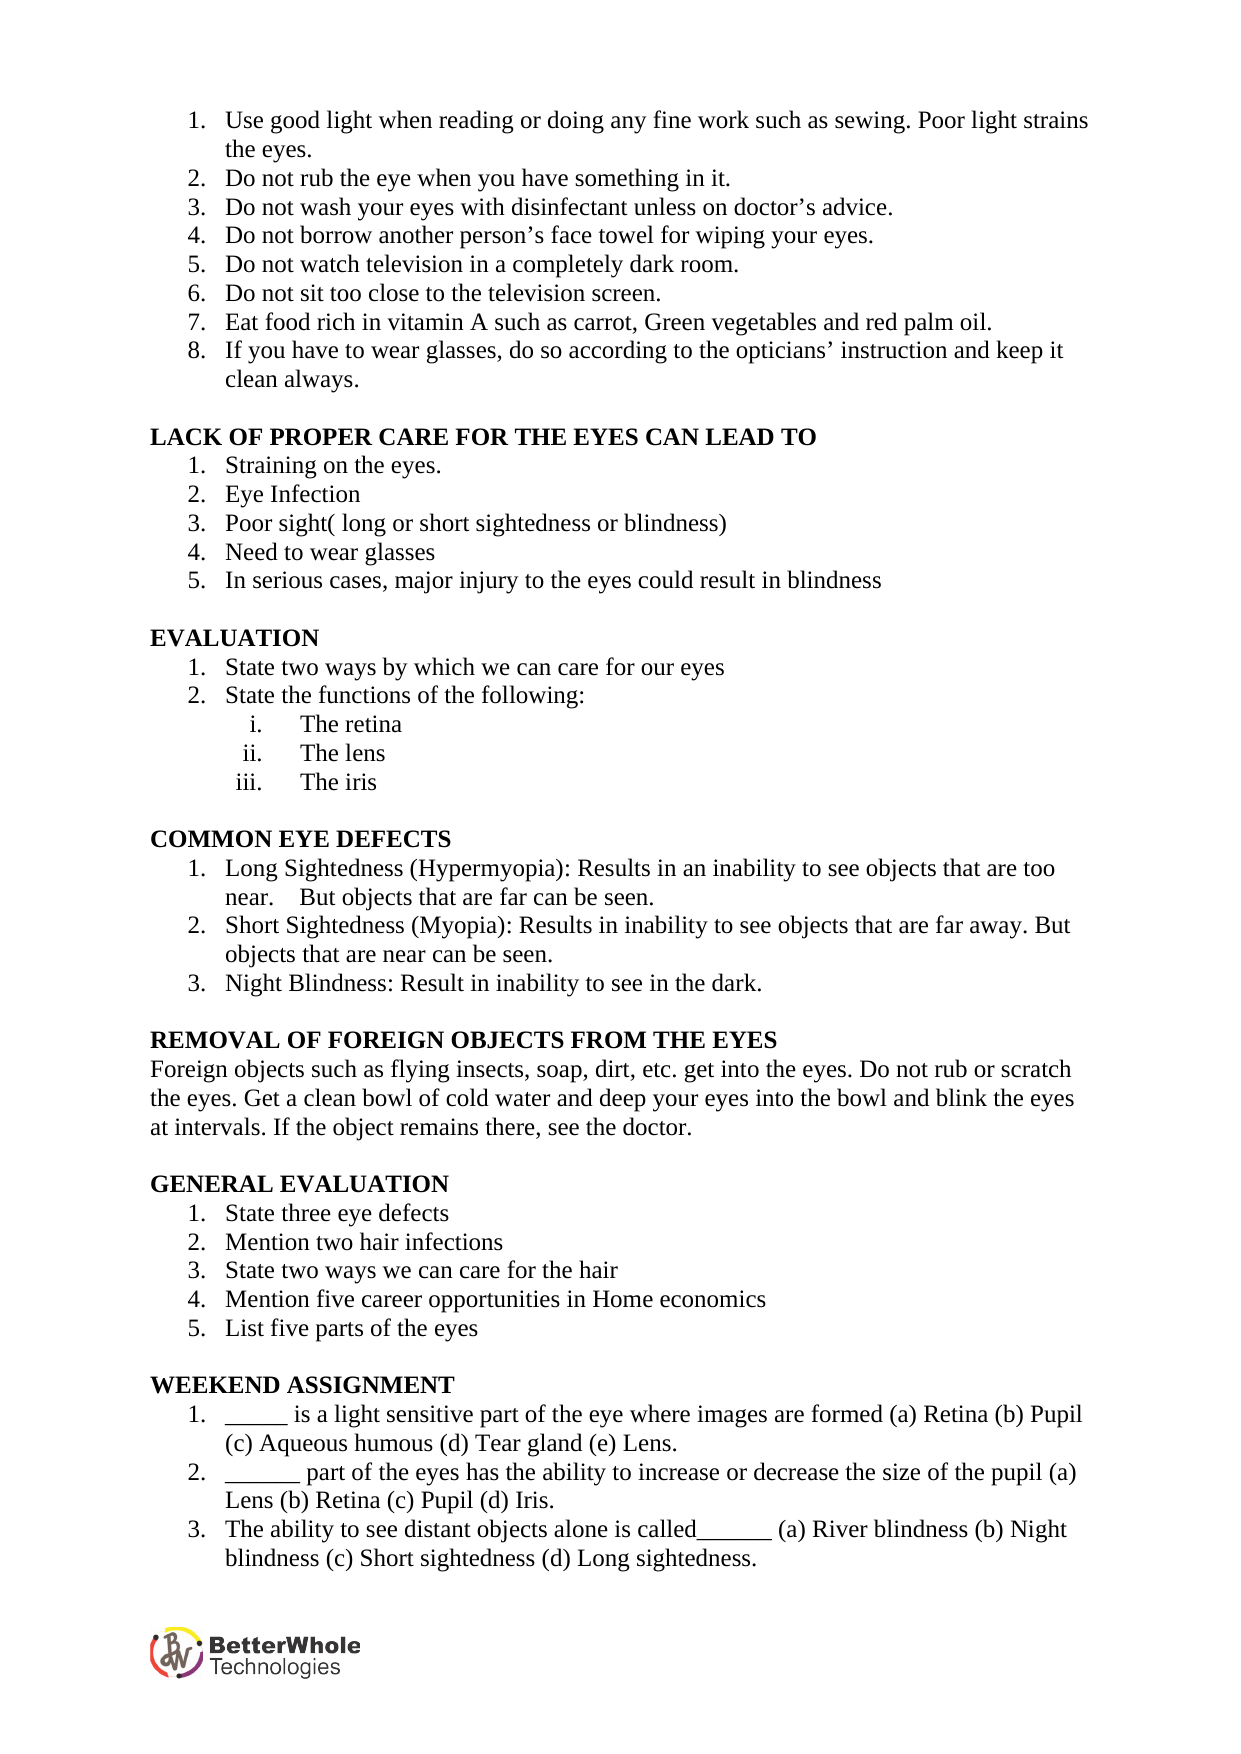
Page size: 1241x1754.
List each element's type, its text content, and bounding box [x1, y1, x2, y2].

text LACK OF PROPER CARE FOR THE EYES CAN LEAD TO [150, 422, 1090, 451]
list The retina [262, 709, 1090, 738]
list Short Sightedness (Myopia): Results in inability to see objects that are far away. But objects that are near can be seen. [187, 911, 1090, 968]
text REMOVAL OF FOREIGN OBJECTS FROM THE EYES [150, 1026, 1090, 1054]
list Mention two hair infections [187, 1227, 1090, 1256]
text Foreign objects such as flying insects, soap, dirt, etc. get into the eyes. Do not rub or scratch the eyes. Get a clean bowl of cold water and deep your eyes into the bowl and blink the eyes at intervals. If the object remains there, see the doctor. [150, 1054, 1090, 1141]
list State the functions of the following: [187, 681, 1090, 709]
list Eat food rich in vitamin A such as carrot, Green vegetables and red palm oil. [187, 307, 1090, 336]
list List five parts of the eyes [187, 1313, 1090, 1342]
list State two ways we can care for the hair [187, 1256, 1090, 1284]
text COMMON EYE DEFECTS [150, 824, 1090, 853]
text WEEKEND ASSIGNMENT [150, 1371, 1090, 1399]
list Night Blindness: Result in inability to see in the dark. [187, 968, 1090, 997]
list Eye Infection [187, 479, 1090, 508]
list Straining on the eyes. [187, 451, 1090, 479]
list Do not watch television in a completely dark room. [187, 249, 1090, 278]
list The lens [262, 738, 1090, 767]
list In serious cases, major injury to the eyes could result in blindness [187, 566, 1090, 594]
list State three eye defects [187, 1198, 1090, 1227]
list Use good light when reading or doing any fine work such as sewing. Poor light strains the eyes. [187, 106, 1090, 163]
list Do not rub the eye when you have something in it. [187, 163, 1090, 192]
list Do not sit too close to the television screen. [187, 278, 1090, 307]
list Do not wash your eyes with disinfectant unless on doctor’s advice. [187, 192, 1090, 221]
list The iris [262, 767, 1090, 796]
picture [150, 1627, 360, 1679]
text GENERAL EVALUATION [150, 1169, 1090, 1198]
list Poor sight( long or short sightedness or blindness) [187, 508, 1090, 537]
list Do not borrow another person’s face towel for wiping your eyes. [187, 221, 1090, 249]
list State two ways by which we can care for our eyes [187, 652, 1090, 681]
list Mention five career opportunities in Home economics [187, 1284, 1090, 1313]
list Need to wear glasses [187, 537, 1090, 566]
text EVALUATION [150, 623, 1090, 652]
list _____ is a light sensitive part of the eye where images are formed (a) Retina (b) Pupil (c) Aqueous humous (d) Tear gland (e) Lens. [187, 1399, 1090, 1457]
list ______ part of the eyes has the ability to increase or decrease the size of the pupil (a) Lens (b) Retina (c) Pupil (d) Iris. [187, 1457, 1090, 1514]
list Long Sightedness (Hypermyopia): Results in an inability to see objects that are too near. But objects that are far can be seen. [187, 853, 1090, 911]
list The ability to see distant objects alone is called______ (a) River blindness (b) Night blindness (c) Short sightedness (d) Long sightedness. [187, 1514, 1090, 1572]
list If you have to wear glasses, do so according to the opticians’ instruction and keep it clean always. [187, 336, 1090, 393]
